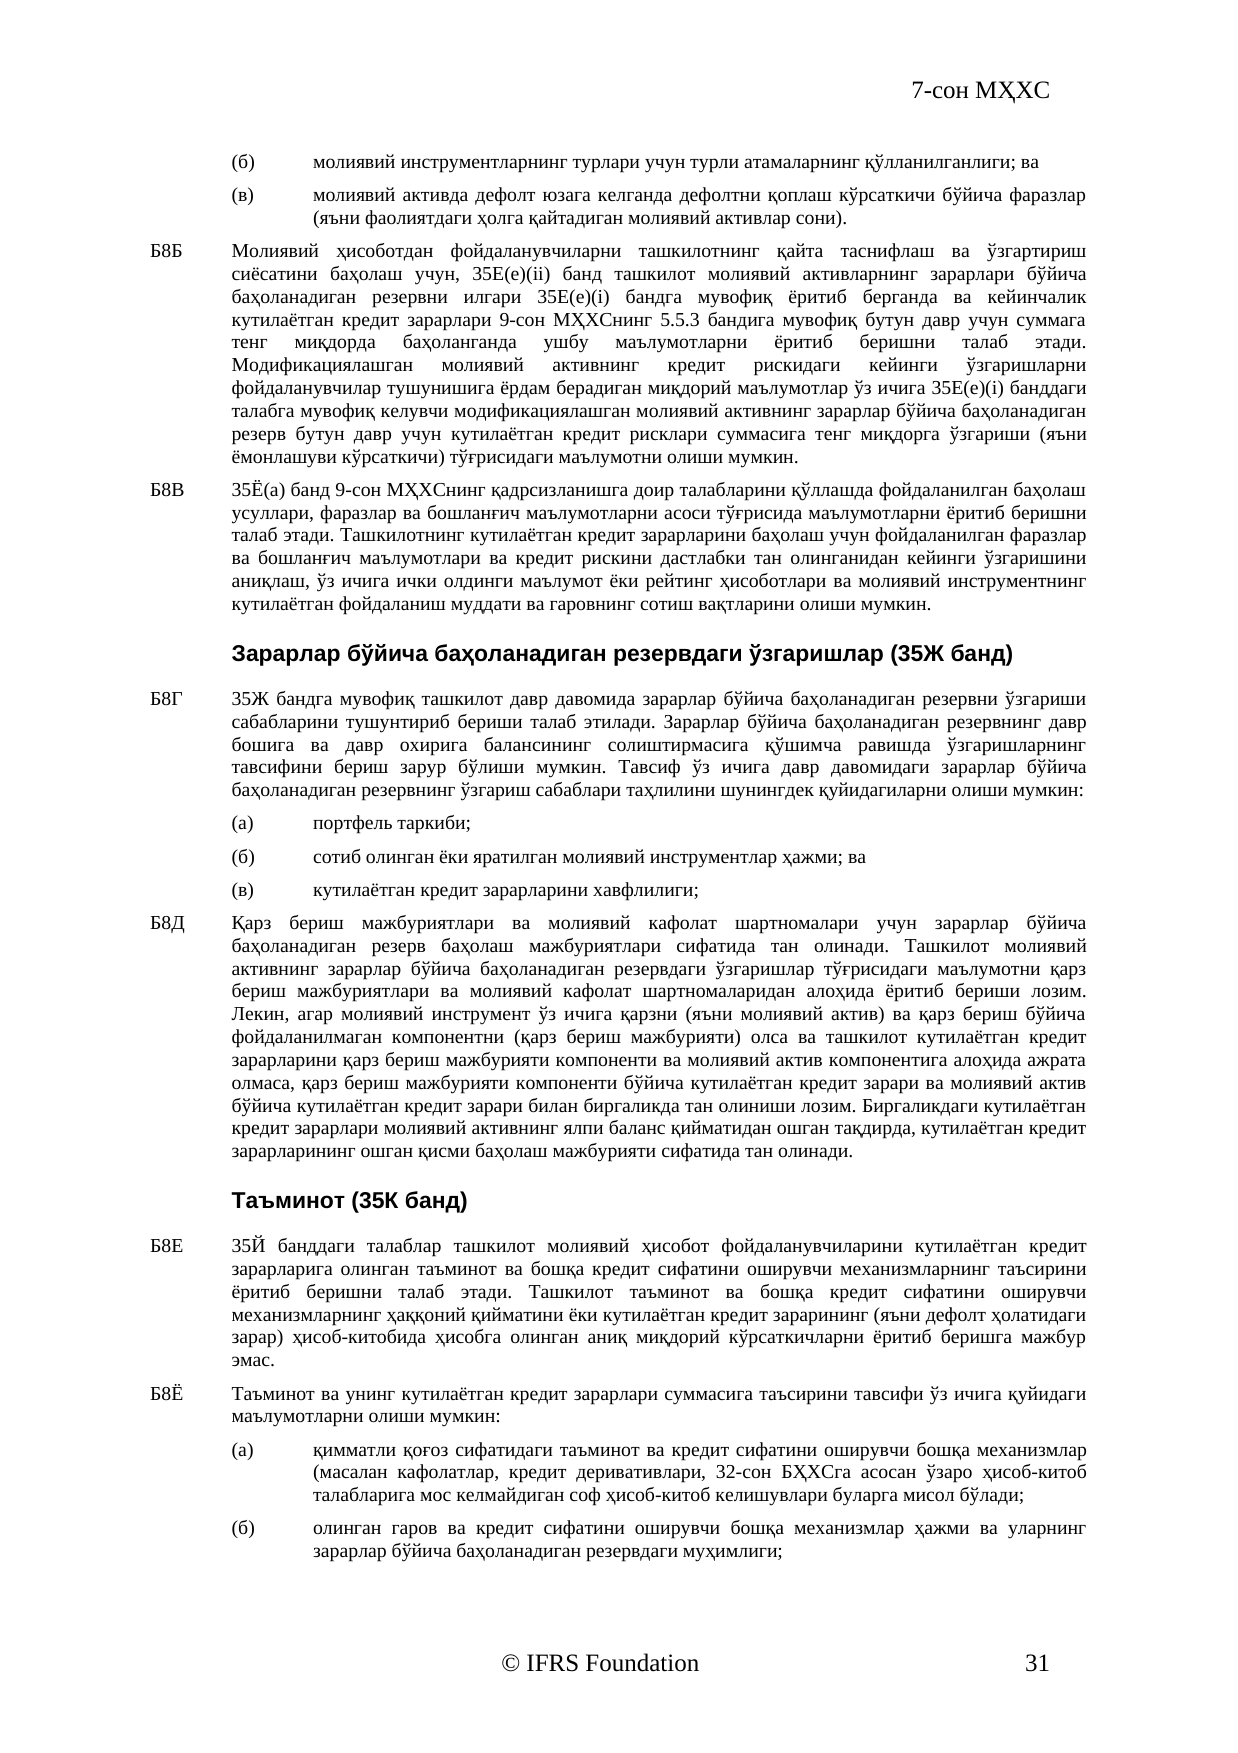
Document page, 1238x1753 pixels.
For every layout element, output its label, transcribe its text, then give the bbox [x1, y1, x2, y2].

text Б8Д Қарз бериш мажбуриятлари ва молиявий кафолат шартномалари учун зарарлар бўйича баҳоланадиган резерв баҳолаш мажбуриятлари сифатида тан олинади. Ташкилот молиявий активнинг зарарлар бўйича баҳоланадиган резервдаги ўзгаришлар тўғрисидаги маълумотни қарз бериш мажбуриятлари ва молиявий кафолат шартномаларидан алоҳида ёритиб бериши лозим. Лекин, агар молиявий инструмент ўз ичига қарзни (яъни молиявий актив) ва қарз бериш бўйича фойдаланилмаган компонентни (қарз бериш мажбурияти) олса ва ташкилот кутилаётган кредит зарарларини қарз бериш мажбурияти компоненти ва молиявий актив компонентига алоҳида ажрата олмаса, қарз бериш мажбурияти компоненти бўйича кутилаётган кредит зарари ва молиявий актив бўйича кутилаётган кредит зарари билан биргаликда тан олиниши лозим. Биргаликдаги кутилаётган кредит зарарлари молиявий активнинг ялпи баланс қийматидан ошган тақдирда, кутилаётган кредит зарарларининг ошган қисми баҳолаш мажбурияти сифатида тан олинади. [150, 911, 1087, 1162]
text Таъминот (35К банд) [231, 1187, 1087, 1213]
text (в) кутилаётган кредит зарарларини хавфлилиги; [231, 878, 1087, 901]
text (б) олинган гаров ва кредит сифатини оширувчи бошқа механизмлар ҳажми ва уларнинг зарарлар бўйича баҳоланадиган резервдаги муҳимлиги; [231, 1516, 1087, 1562]
text Б8Ё Таъминот ва унинг кутилаётган кредит зарарлари суммасига таъсирини тавсифи ўз ичига қуйидаги маълумотларни олиши мумкин: [150, 1381, 1087, 1427]
text (б) сотиб олинган ёки яратилган молиявий инструментлар ҳажми; ва [231, 844, 1087, 867]
text (в) молиявий активда дефолт юзага келганда дефолтни қоплаш кўрсаткичи бўйича фаразлар (яъни фаолиятдаги ҳолга қайтадиган молиявий активлар сони). [231, 183, 1087, 229]
text (а) қимматли қоғоз сифатидаги таъминот ва кредит сифатини оширувчи бошқа механизмлар (масалан кафолатлар, кредит деривативлари, 32-сон БҲХСга асосан ўзаро ҳисоб-китоб талабларига мос келмайдиган соф ҳисоб-китоб келишувлари буларга мисол бўлади; [231, 1437, 1087, 1506]
text Б8Г 35Ж бандга мувофиқ ташкилот давр давомида зарарлар бўйича баҳоланадиган резервни ўзгариши сабабларини тушунтириб бериши талаб этилади. Зарарлар бўйича баҳоланадиган резервнинг давр бошига ва давр охирига балансининг солиштирмасига қўшимча равишда ўзгаришларнинг тавсифини бериш зарур бўлиши мумкин. Тавсиф ўз ичига давр давомидаги зарарлар бўйича баҳоланадиган резервнинг ўзгариш сабаблари таҳлилини шунингдек қуйидагиларни олиши мумкин: [150, 687, 1087, 801]
text Зарарлар бўйича баҳоланадиган резервдаги ўзгаришлар (35Ж банд) [231, 640, 1087, 666]
text Б8Е 35Й банддаги талаблар ташкилот молиявий ҳисобот фойдаланувчиларини кутилаётган кредит зарарларига олинган таъминот ва бошқа кредит сифатини оширувчи механизмларнинг таъсирини ёритиб беришни талаб этади. Ташкилот таъминот ва бошқа кредит сифатини оширувчи механизмларнинг ҳаққоний қийматини ёки кутилаётган кредит зарарининг (яъни дефолт ҳолатидаги зарар) ҳисоб-китобида ҳисобга олинган аниқ миқдорий кўрсаткичларни ёритиб беришга мажбур эмас. [150, 1234, 1087, 1371]
text (б) молиявий инструментларнинг турлари учун турли атамаларнинг қўлланилганлиги; ва [231, 150, 1087, 173]
text Б8Б Молиявий ҳисоботдан фойдаланувчиларни ташкилотнинг қайта таснифлаш ва ўзгартириш сиёсатини баҳолаш учун, 35Е(е)(ii) банд ташкилот молиявий активларнинг зарарлари бўйича баҳоланадиган резервни илгари 35Е(е)(i) бандга мувофиқ ёритиб берганда ва кейинчалик кутилаётган кредит зарарлари 9-сон МҲХСнинг 5.5.3 бандига мувофиқ бутун давр учун суммага тенг миқдорда баҳоланганда ушбу маълумотларни ёритиб беришни талаб этади. Модификациялашган молиявий активнинг кредит рискидаги кейинги ўзгаришларни фойдаланувчилар тушунишига ёрдам берадиган миқдорий маълумотлар ўз ичига 35Е(е)(i) банддаги талабга мувофиқ келувчи модификациялашган молиявий активнинг зарарлар бўйича баҳоланадиган резерв бутун давр учун кутилаётган кредит рисклари суммасига тенг миқдорга ўзгариши (яъни ёмонлашуви кўрсаткичи) тўғрисидаги маълумотни олиши мумкин. [150, 239, 1087, 467]
text Б8В 35Ё(а) банд 9-сон МҲХСнинг қадрсизланишга доир талабларини қўллашда фойдаланилган баҳолаш усуллари, фаразлар ва бошланғич маълумотларни асоси тўғрисида маълумотларни ёритиб беришни талаб этади. Ташкилотнинг кутилаётган кредит зарарларини баҳолаш учун фойдаланилган фаразлар ва бошланғич маълумотлари ва кредит рискини дастлабки тан олинганидан кейинги ўзгаришини аниқлаш, ўз ичига ички олдинги маълумот ёки рейтинг ҳисоботлари ва молиявий инструментнинг кутилаётган фойдаланиш муддати ва гаровнинг сотиш вақтларини олиши мумкин. [150, 478, 1087, 615]
text (а) портфель таркиби; [231, 811, 1087, 834]
